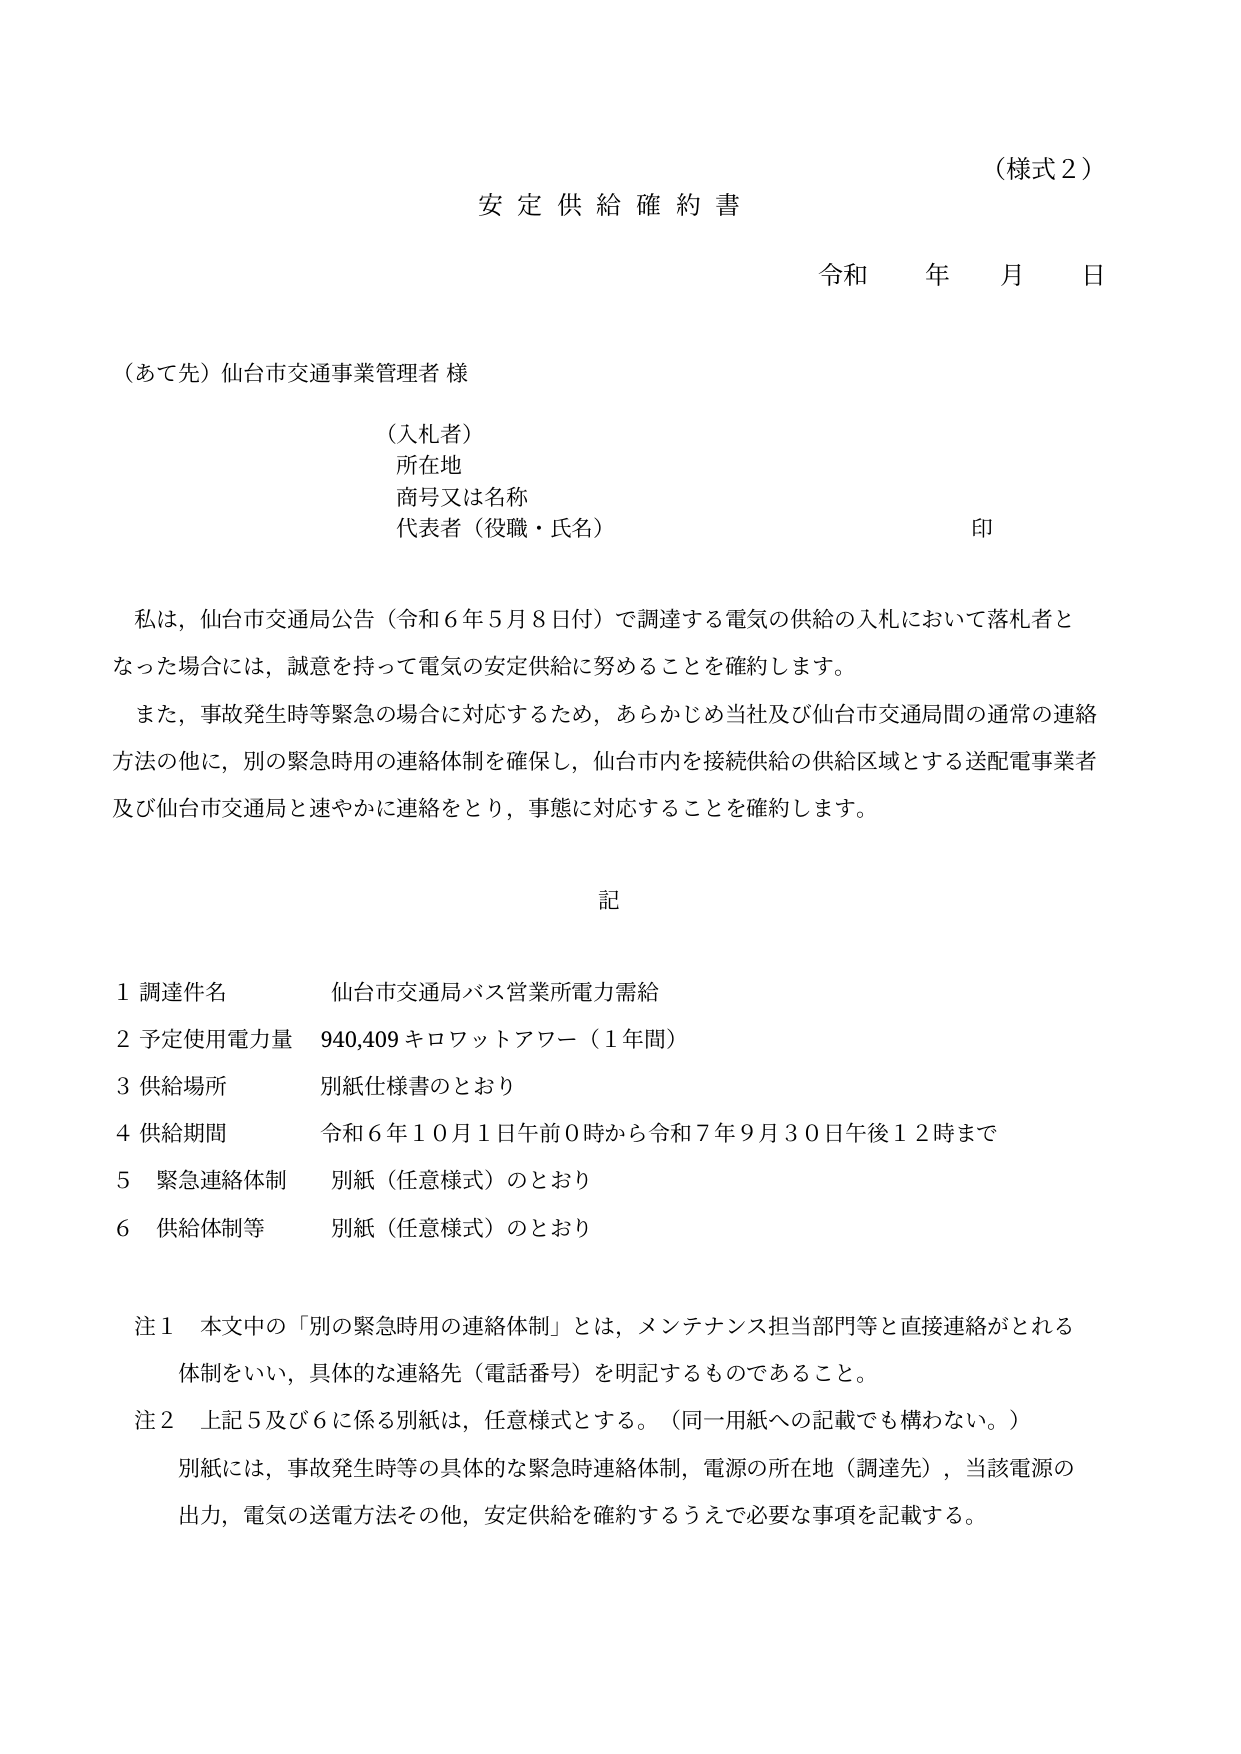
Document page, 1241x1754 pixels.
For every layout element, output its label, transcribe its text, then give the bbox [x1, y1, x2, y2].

text 商号又は名称 [397, 480, 1106, 511]
text （様式２） [112, 150, 1106, 186]
text ４ 供給期間 令和６年１０月１日午前０時から令和７年９月３０日午後１２時まで [112, 1117, 1106, 1148]
text ３ 供給場所 別紙仕様書のとおり [112, 1069, 1106, 1101]
text ６ 供給体制等 別紙（任意様式）のとおり [112, 1211, 1106, 1242]
text 私は，仙台市交通局公告（令和６年５月８日付）で調達する電気の供給の入札において落札者となった場合には，誠意を持って電気の安定供給に努めることを確約します。 [112, 602, 1083, 681]
text 所在地 [397, 448, 1106, 480]
text 注２ 上記５及び６に係る別紙は，任意様式とする。（同一用紙への記載でも構わない。） [112, 1403, 1083, 1435]
text 注１ 本文中の「別の緊急時用の連絡体制」とは，メンテナンス担当部門等と直接連絡がとれる体制をいい，具体的な連絡先（電話番号）を明記するものであること。 [134, 1309, 1083, 1388]
text 代表者（役職・氏名） 印 [397, 511, 1106, 543]
text （入札者） [375, 417, 1106, 448]
text 令和 年 月 日 [112, 256, 1106, 292]
text 記 [112, 883, 1106, 914]
text ２ 予定使用電力量 940,409キロワットアワー（１年間） [112, 1022, 1106, 1054]
text １ 調達件名 仙台市交通局バス営業所電力需給 [112, 975, 1106, 1006]
text （あて先）仙台市交通事業管理者 様 [112, 356, 1106, 387]
text ５ 緊急連絡体制 別紙（任意様式）のとおり [112, 1164, 1106, 1195]
text 別紙には，事故発生時等の具体的な緊急時連絡体制，電源の所在地（調達先），当該電源の出力，電気の送電方法その他，安定供給を確約するうえで必要な事項を記載する。 [178, 1451, 1083, 1529]
text 安定供給確約書 [112, 186, 1106, 222]
text また，事故発生時等緊急の場合に対応するため，あらかじめ当社及び仙台市交通局間の通常の連絡方法の他に，別の緊急時用の連絡体制を確保し，仙台市内を接続供給の供給区域とする送配電事業者及び仙台市交通局と速やかに連絡をとり，事態に対応することを確約します。 [112, 697, 1106, 823]
